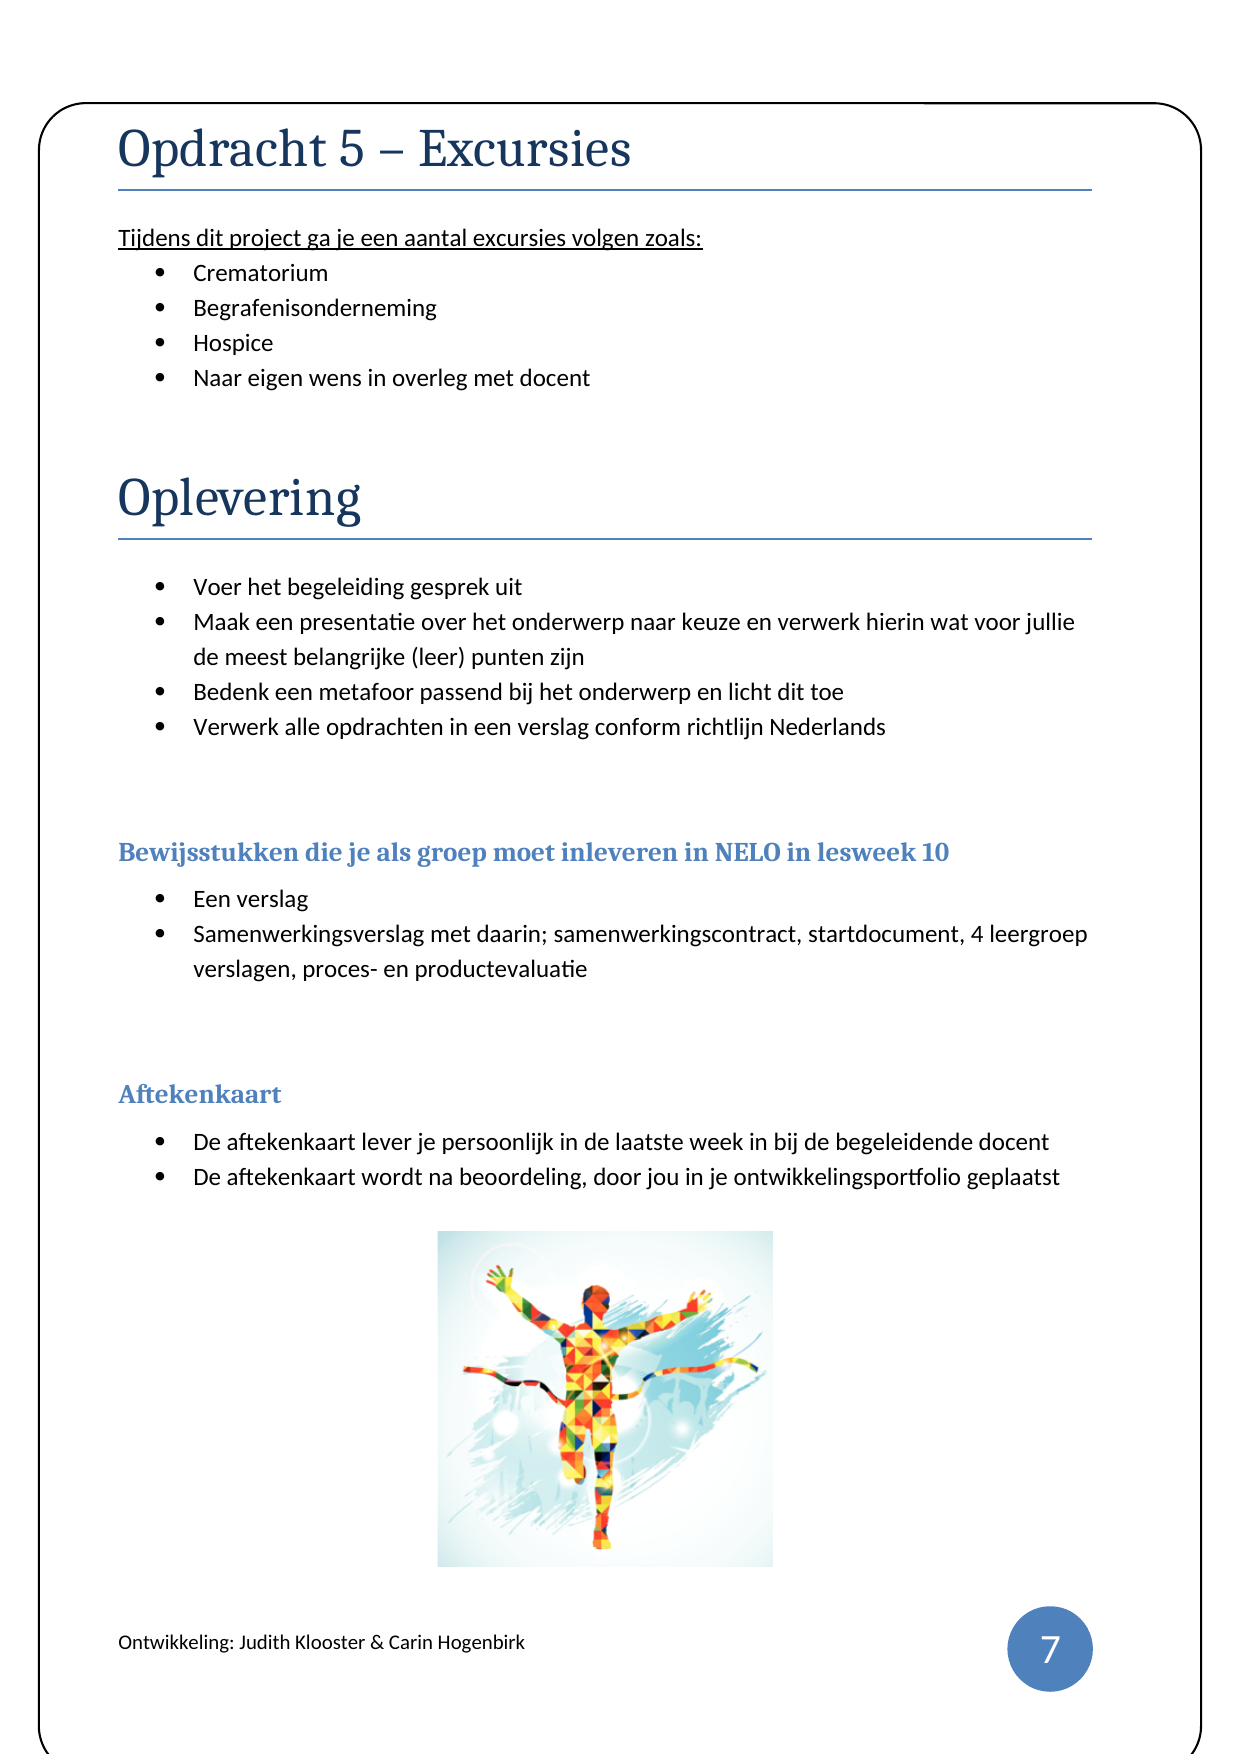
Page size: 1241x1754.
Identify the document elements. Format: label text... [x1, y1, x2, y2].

list Samenwerkingsverslag met daarin; samenwerkingscontract, startdocument, 4 leergroep verslagen, proces- en productevaluatie [156, 918, 1092, 984]
subtitle Bewijsstukken die je als groep moet inleveren in NELO in lesweek 10 [118, 837, 1092, 868]
text Tijdens dit project ga je een aantal excursies volgen zoals: [118, 222, 1092, 253]
list Verwerk alle opdrachten in een verslag conform richtlijn Nederlands [156, 711, 1092, 742]
list Begrafenisonderneming [156, 292, 1092, 323]
title Opdracht 5 – Excursies [118, 118, 1092, 189]
list Maak een presentatie over het onderwerp naar keuze en verwerk hierin wat voor jullie de meest belangrijke (leer) punten zijn [156, 606, 1092, 672]
title Oplevering [118, 467, 1092, 538]
subtitle Aftekenkaart [118, 1079, 1092, 1111]
list Naar eigen wens in overleg met docent [156, 362, 1092, 393]
list Een verslag [156, 883, 1092, 914]
picture [437, 1231, 773, 1567]
list Crematorium [156, 257, 1092, 288]
list De aftekenkaart lever je persoonlijk in de laatste week in bij de begeleidende docent [156, 1126, 1092, 1157]
list Hospice [156, 327, 1092, 358]
list De aftekenkaart wordt na beoordeling, door jou in je ontwikkelingsportfolio geplaatst [156, 1161, 1092, 1192]
list Bedenk een metafoor passend bij het onderwerp en licht dit toe [156, 676, 1092, 707]
list Voer het begeleiding gesprek uit [156, 571, 1092, 602]
